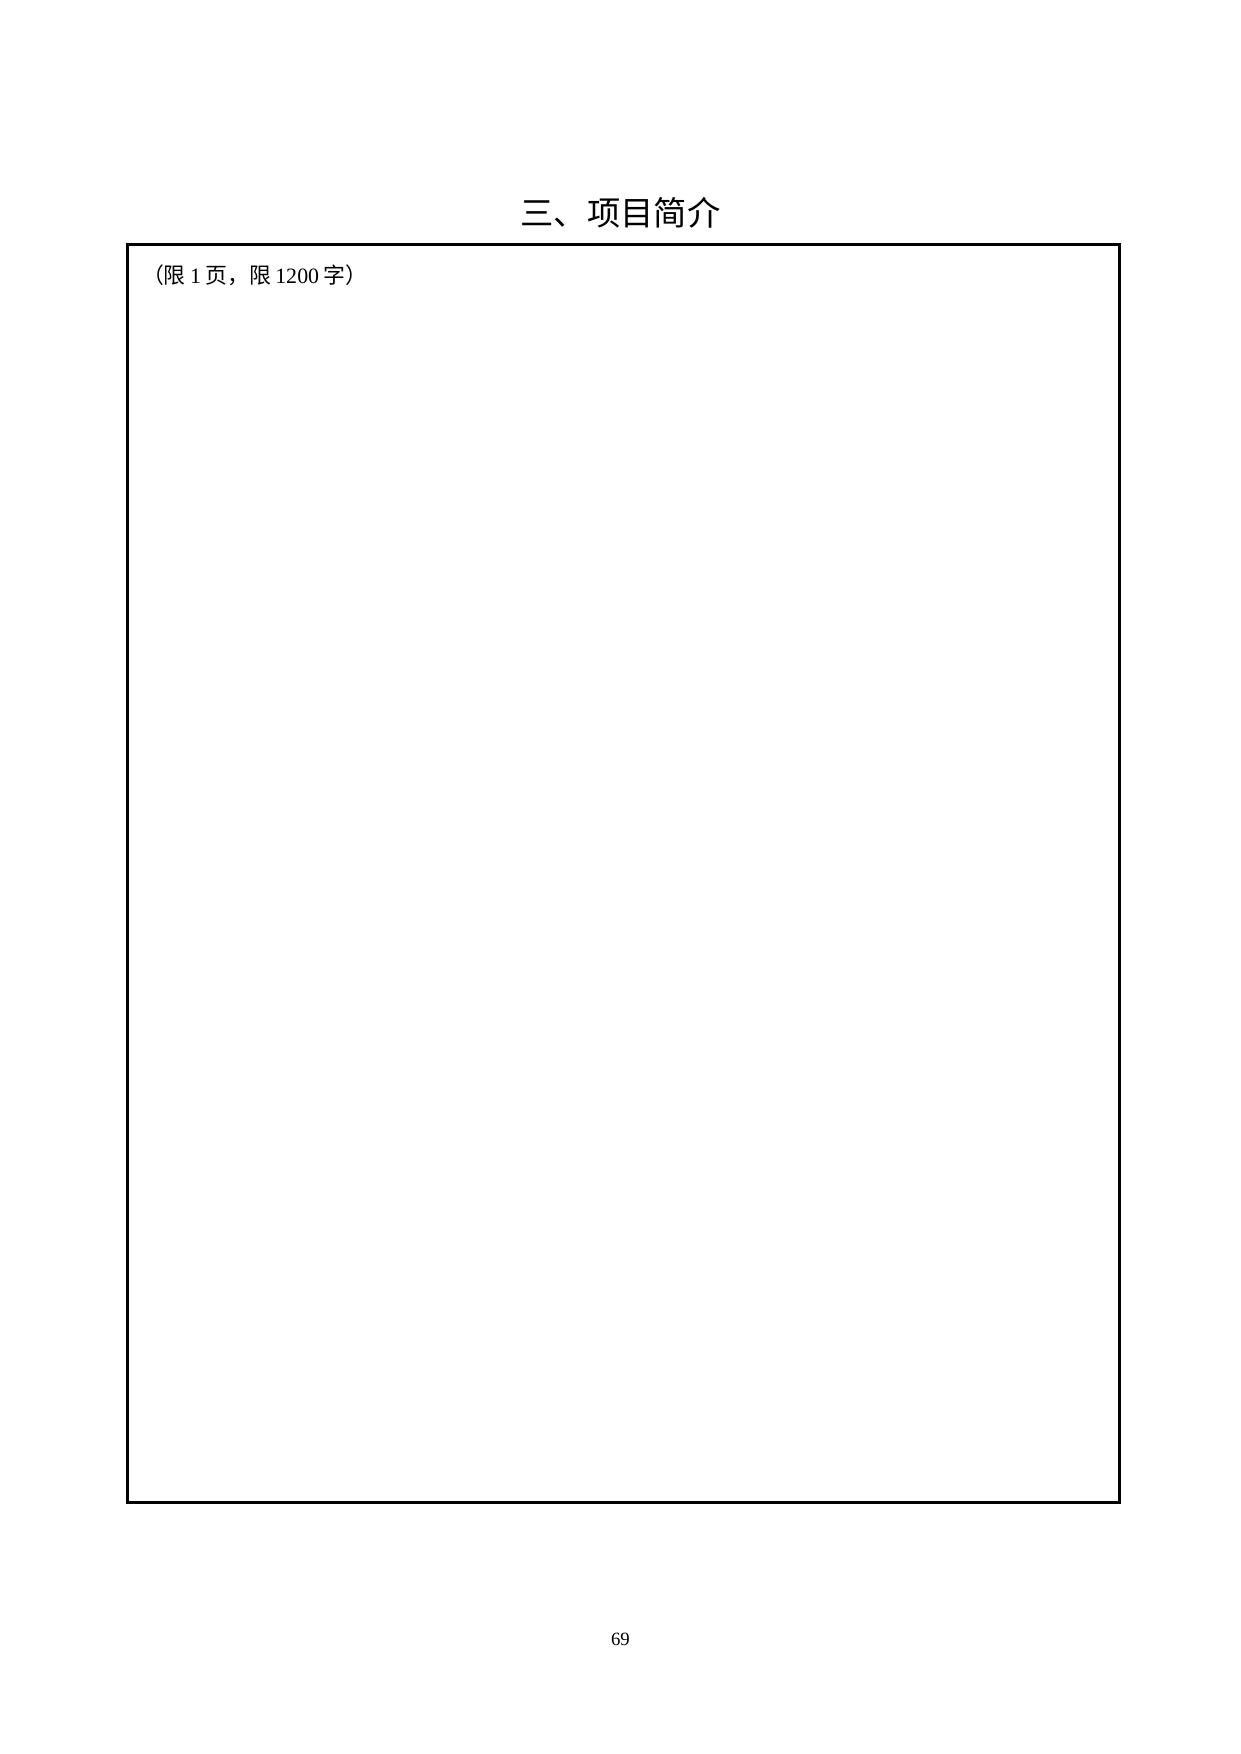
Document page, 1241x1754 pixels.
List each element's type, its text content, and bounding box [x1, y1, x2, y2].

subtitle 三、项目简介 [130, 178, 1110, 243]
table_header （限1页，限1200字） [129, 246, 1118, 1501]
